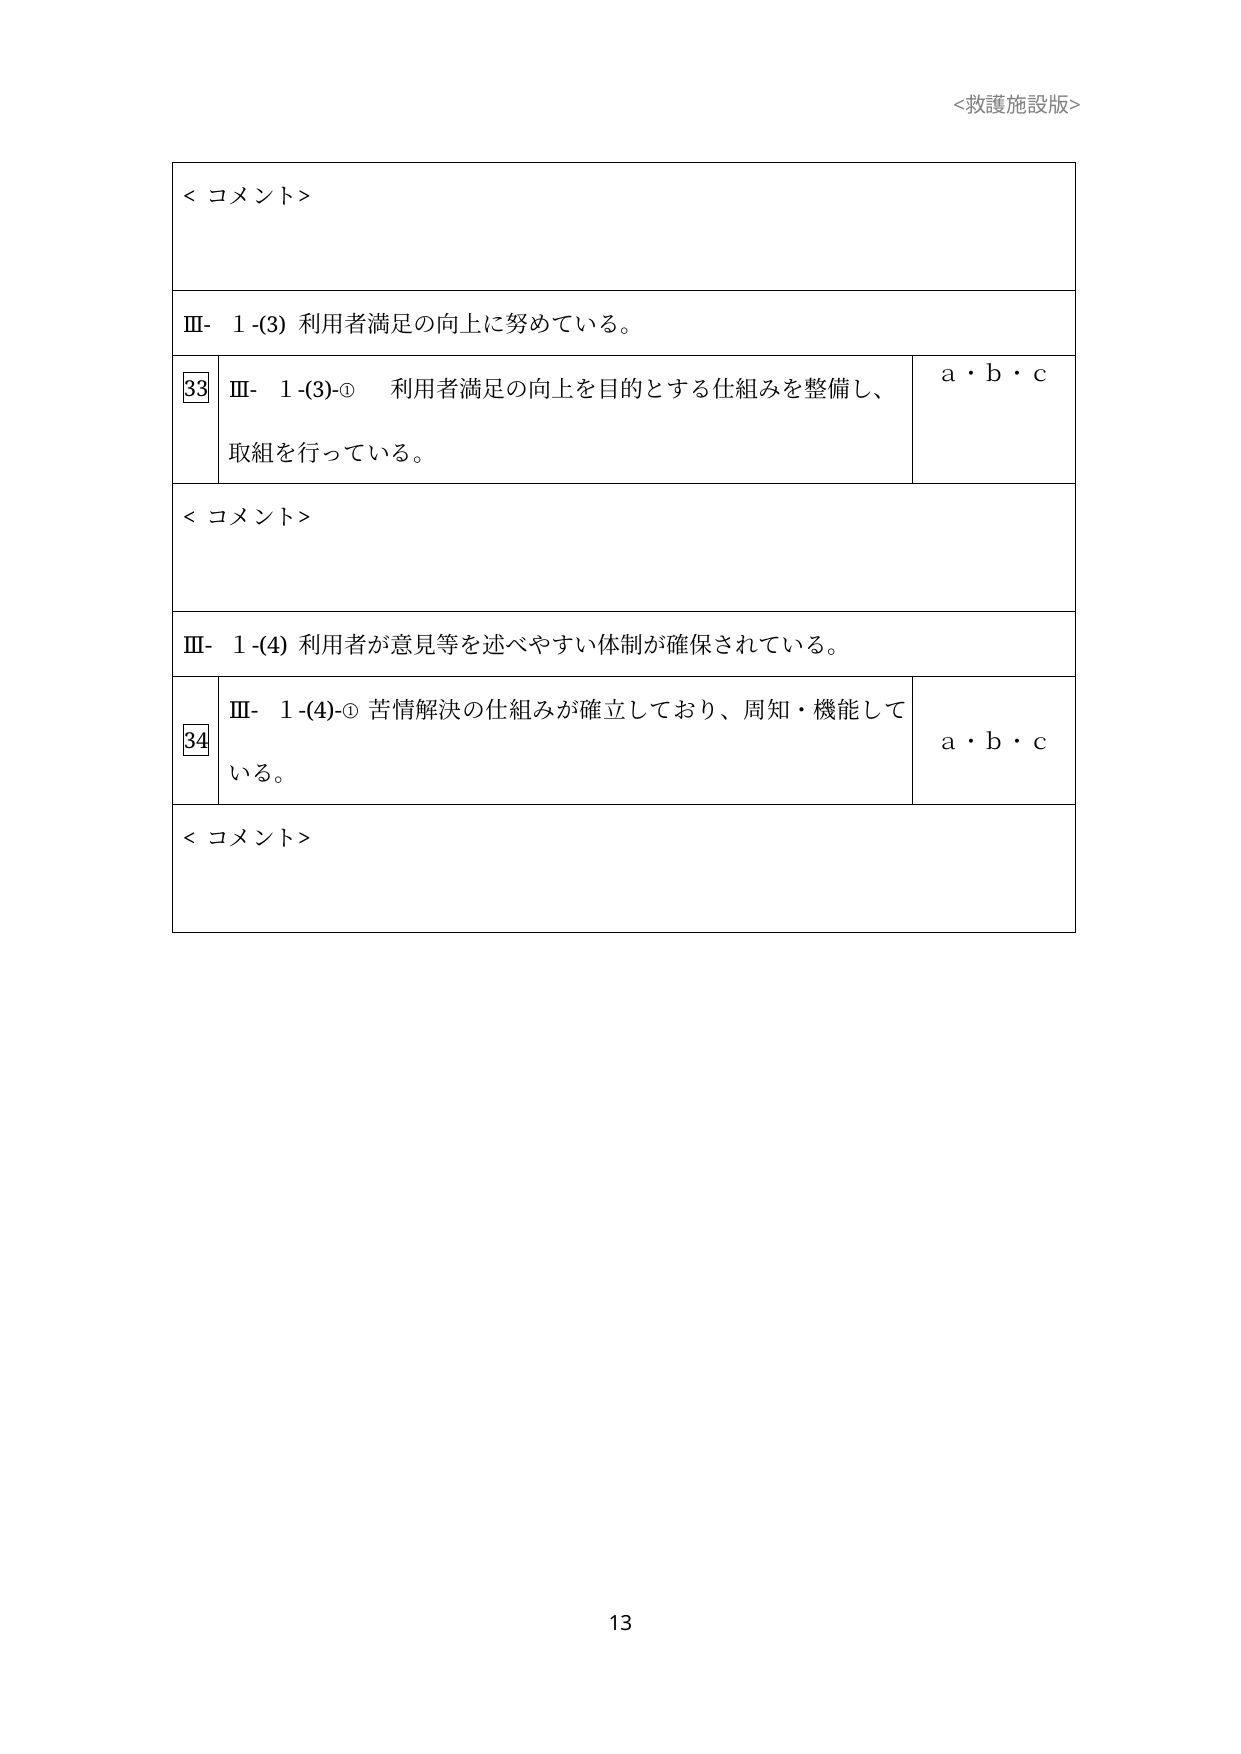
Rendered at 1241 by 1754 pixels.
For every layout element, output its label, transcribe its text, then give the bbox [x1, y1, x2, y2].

table_cell <コメント> [173, 484, 1075, 611]
table_cell ａ・ｂ・ｃ [913, 356, 1075, 483]
table_cell 33 [173, 356, 218, 483]
table_cell Ⅲ-１-(3)-① 利用者満足の向上を目的とする仕組みを整備し、取組を行っている。 [219, 356, 912, 483]
table_cell 34 [173, 677, 218, 804]
table_cell Ⅲ-１-(4)-① 苦情解決の仕組みが確立しており、周知・機能している。 [219, 677, 912, 804]
table_cell <コメント> [173, 163, 1075, 290]
table_cell Ⅲ-１-(4) 利用者が意見等を述べやすい体制が確保されている。 [173, 612, 1075, 676]
table_cell Ⅲ-１-(3) 利用者満足の向上に努めている。 [173, 291, 1075, 355]
table_cell ａ・ｂ・ｃ [913, 677, 1075, 804]
table_cell <コメント> [173, 805, 1075, 932]
